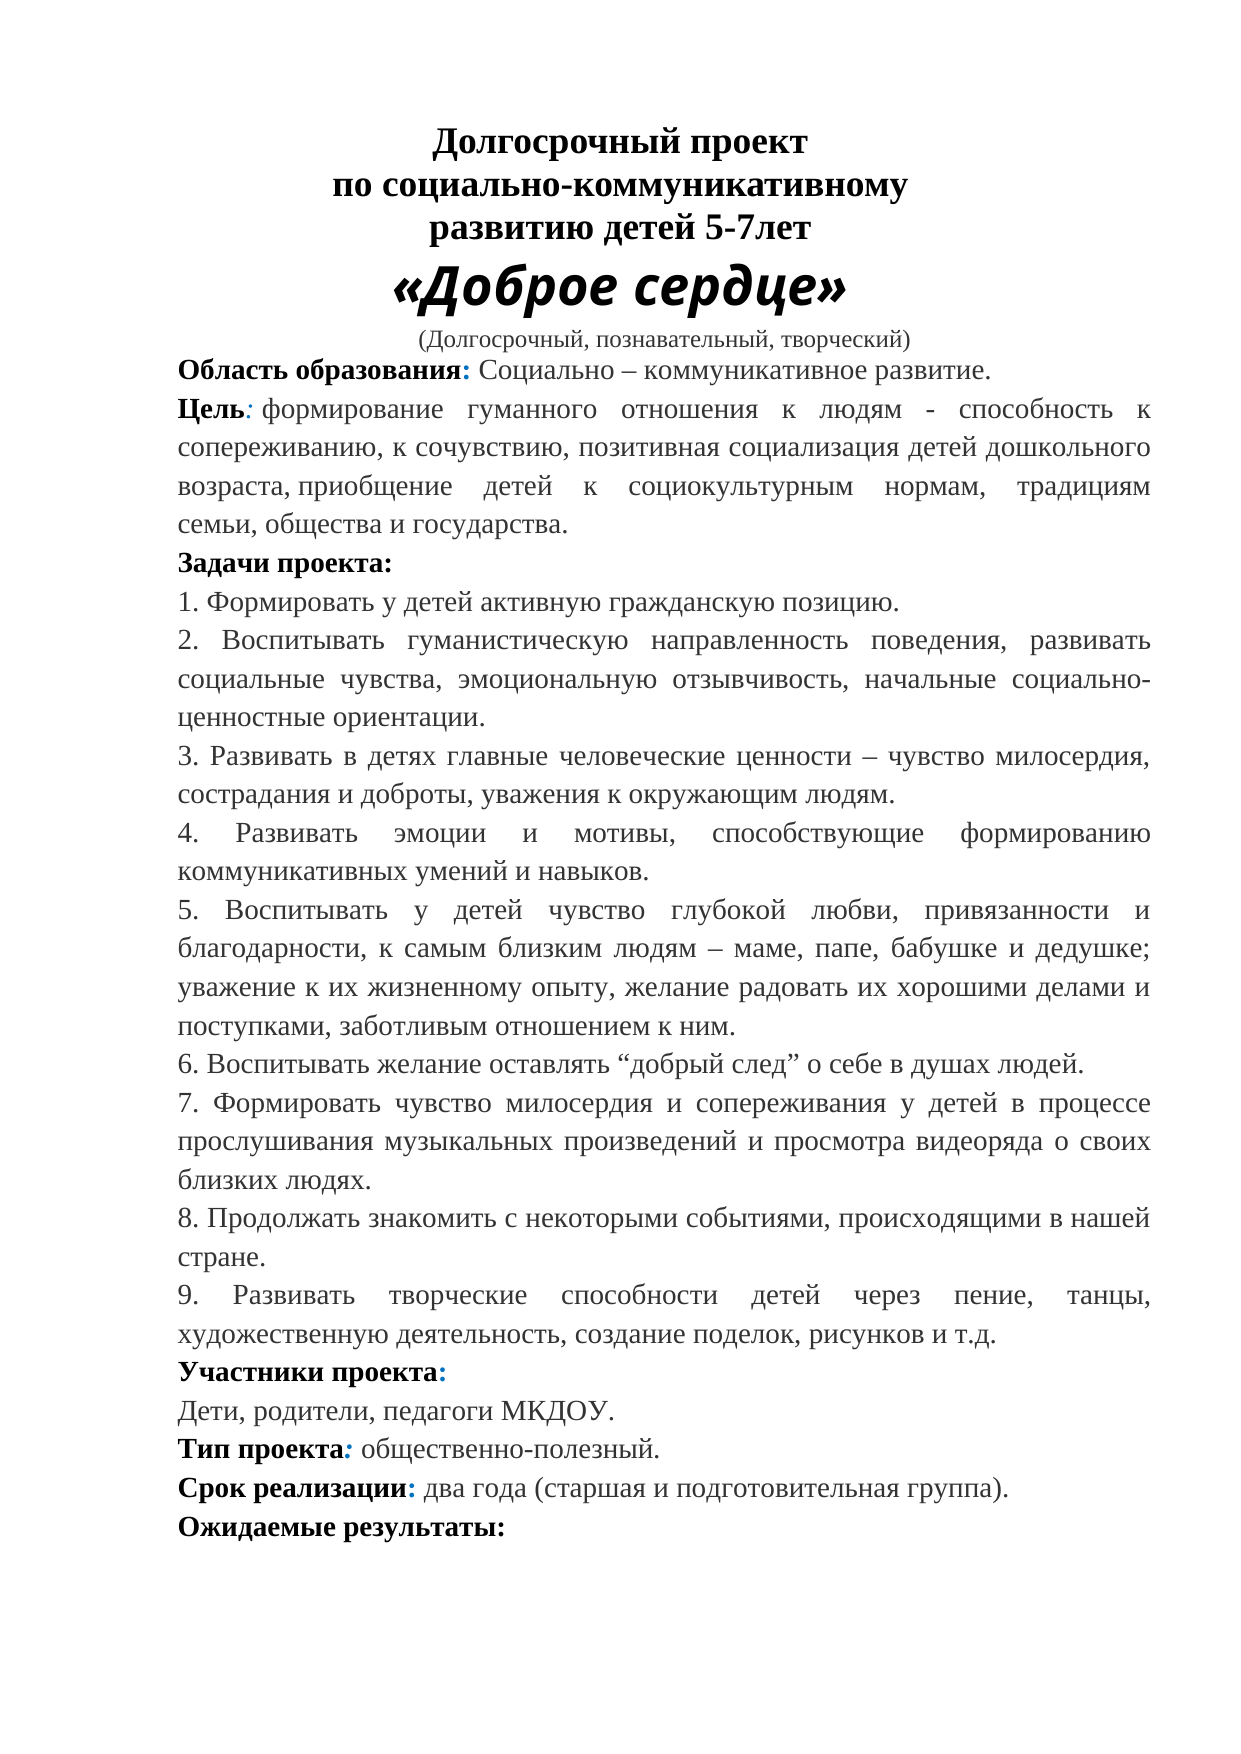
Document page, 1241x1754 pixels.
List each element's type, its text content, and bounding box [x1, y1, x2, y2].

text по социально-коммуникативному [177, 161, 1063, 204]
text Ожидаемые результаты: [177, 1509, 1152, 1542]
text 6. Воспитывать желание оставлять “добрый след” о себе в душах людей. [177, 1046, 1152, 1080]
text 2. Воспитывать гуманистическую направленность поведения, развивать социальные чувства, эмоциональную отзывчивость, начальные социально-ценностные ориентации. [177, 622, 1152, 733]
text Дети, родители, педагоги МКДОУ. [177, 1393, 1152, 1427]
text Долгосрочный проект [177, 118, 1063, 161]
text Срок реализации: два года (старшая и подготовительная группа). [177, 1470, 1152, 1504]
text 4. Развивать эмоции и мотивы, способствующие формированию коммуникативных умений и навыков. [177, 815, 1152, 887]
text развитию детей 5-7лет [177, 204, 1063, 247]
text Участники проекта: [177, 1354, 1152, 1388]
text 5. Воспитывать у детей чувство глубокой любви, привязанности и благодарности, к самым близким людям – маме, папе, бабушке и дедушке; уважение к их жизненному опыту, желание радовать их хорошими делами и поступками, заботливым отношением к ним. [177, 892, 1152, 1041]
text Тип проекта: общественно-полезный. [177, 1432, 1152, 1465]
text 8. Продолжать знакомить с некоторыми событиями, происходящими в нашей стране. [177, 1200, 1152, 1272]
text Цель: формирование гуманного отношения к людям - способность к сопереживанию, к сочувствию, позитивная социализация детей дошкольного возраста, приобщение детей к социокультурным нормам, традициям семьи, общества и государства. [177, 391, 1152, 540]
text 1. Формировать у детей активную гражданскую позицию. [177, 584, 1152, 617]
text «Доброе сердце» [177, 247, 1063, 321]
text 3. Развивать в детях главные человеческие ценности – чувство милосердия, сострадания и доброты, уважения к окружающим людям. [177, 738, 1152, 810]
text 7. Формировать чувство милосердия и сопереживания у детей в процессе прослушивания музыкальных произведений и просмотра видеоряда о своих близких людях. [177, 1085, 1152, 1195]
text Задачи проекта: [177, 545, 1152, 579]
text (Долгосрочный, познавательный, творческий) [177, 321, 1152, 352]
text Область образования: Социально – коммуникативное развитие. [177, 352, 1152, 386]
text 9. Развивать творческие способности детей через пение, танцы, художественную деятельность, создание поделок, рисунков и т.д. [177, 1277, 1152, 1349]
